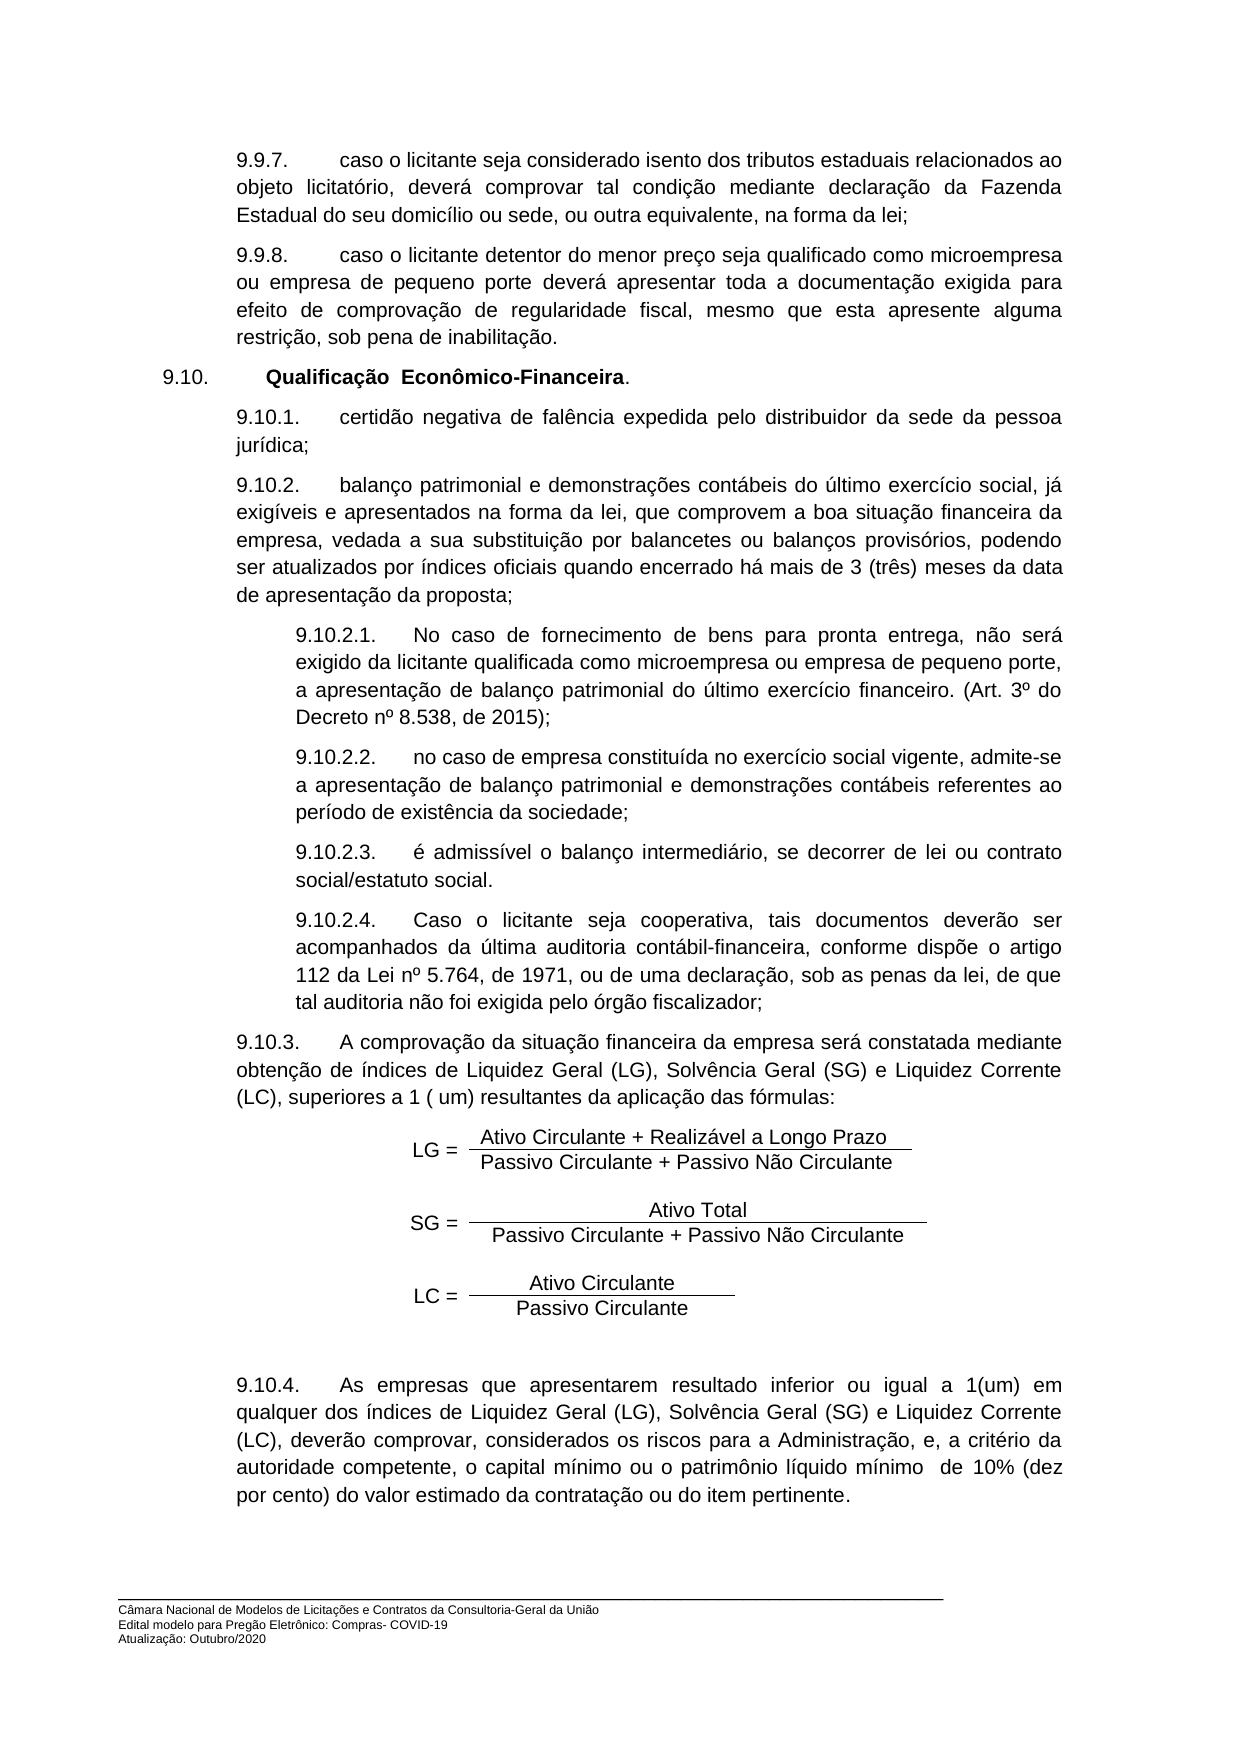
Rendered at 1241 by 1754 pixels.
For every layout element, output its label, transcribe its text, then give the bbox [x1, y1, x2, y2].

list no caso de empresa constituída no exercício social vigente, admite-se a apresentação de balanço patrimonial e demonstrações contábeis referentes ao período de existência da sociedade; [295, 745, 1063, 824]
table_header Ativo Total [469, 1198, 927, 1222]
table_cell Passivo Circulante [469, 1296, 735, 1320]
table_header Ativo Circulante + Realizável a Longo Prazo [469, 1125, 912, 1149]
list Caso o licitante seja cooperativa, tais documentos deverão ser acompanhados da última auditoria contábil-financeira, conforme dispõe o artigo 112 da Lei nº 5.764, de 1971, ou de uma declaração, sob as penas da lei, de que tal auditoria não foi exigida pelo órgão fiscalizador; [295, 908, 1063, 1014]
table_cell Passivo Circulante + Passivo Não Circulante [469, 1223, 927, 1247]
table_cell Passivo Circulante + Passivo Não Circulante [469, 1150, 912, 1174]
list caso o licitante detentor do menor preço seja qualificado como microempresa ou empresa de pequeno porte deverá apresentar toda a documentação exigida para efeito de comprovação de regularidade fiscal, mesmo que esta apresente alguma restrição, sob pena de inabilitação. [236, 243, 1063, 349]
list A comprovação da situação financeira da empresa será constatada mediante obtenção de índices de Liquidez Geral (LG), Solvência Geral (SG) e Liquidez Corrente (LC), superiores a 1 ( um) resultantes da aplicação das fórmulas: [236, 1030, 1063, 1109]
list balanço patrimonial e demonstrações contábeis do último exercício social, já exigíveis e apresentados na forma da lei, que comprovem a boa situação financeira da empresa, vedada a sua substituição por balancetes ou balanços provisórios, podendo ser atualizados por índices oficiais quando encerrado há mais de 3 (três) meses da data de apresentação da proposta; [236, 473, 1063, 607]
table_header LG = [236, 1125, 469, 1174]
table_header Ativo Circulante [469, 1271, 735, 1295]
table_header SG = [236, 1198, 469, 1247]
list é admissível o balanço intermediário, se decorrer de lei ou contrato social/estatuto social. [295, 840, 1063, 892]
list No caso de fornecimento de bens para pronta entrega, não será exigido da licitante qualificada como microempresa ou empresa de pequeno porte, a apresentação de balanço patrimonial do último exercício financeiro. (Art. 3º do Decreto nº 8.538, de 2015); [295, 623, 1063, 729]
table_header LC = [236, 1271, 469, 1320]
list Qualificação Econômico-Financeira. [162, 365, 1063, 389]
list certidão negativa de falência expedida pelo distribuidor da sede da pessoa jurídica; [236, 405, 1063, 457]
list caso o licitante seja considerado isento dos tributos estaduais relacionados ao objeto licitatório, deverá comprovar tal condição mediante declaração da Fazenda Estadual do seu domicílio ou sede, ou outra equivalente, na forma da lei; [236, 148, 1063, 227]
list As empresas que apresentarem resultado inferior ou igual a 1(um) em qualquer dos índices de Liquidez Geral (LG), Solvência Geral (SG) e Liquidez Corrente (LC), deverão comprovar, considerados os riscos para a Administração, e, a critério da autoridade competente, o capital mínimo ou o patrimônio líquido mínimo de 10% (dez por cento) do valor estimado da contratação ou do item pertinente. [236, 1372, 1063, 1506]
